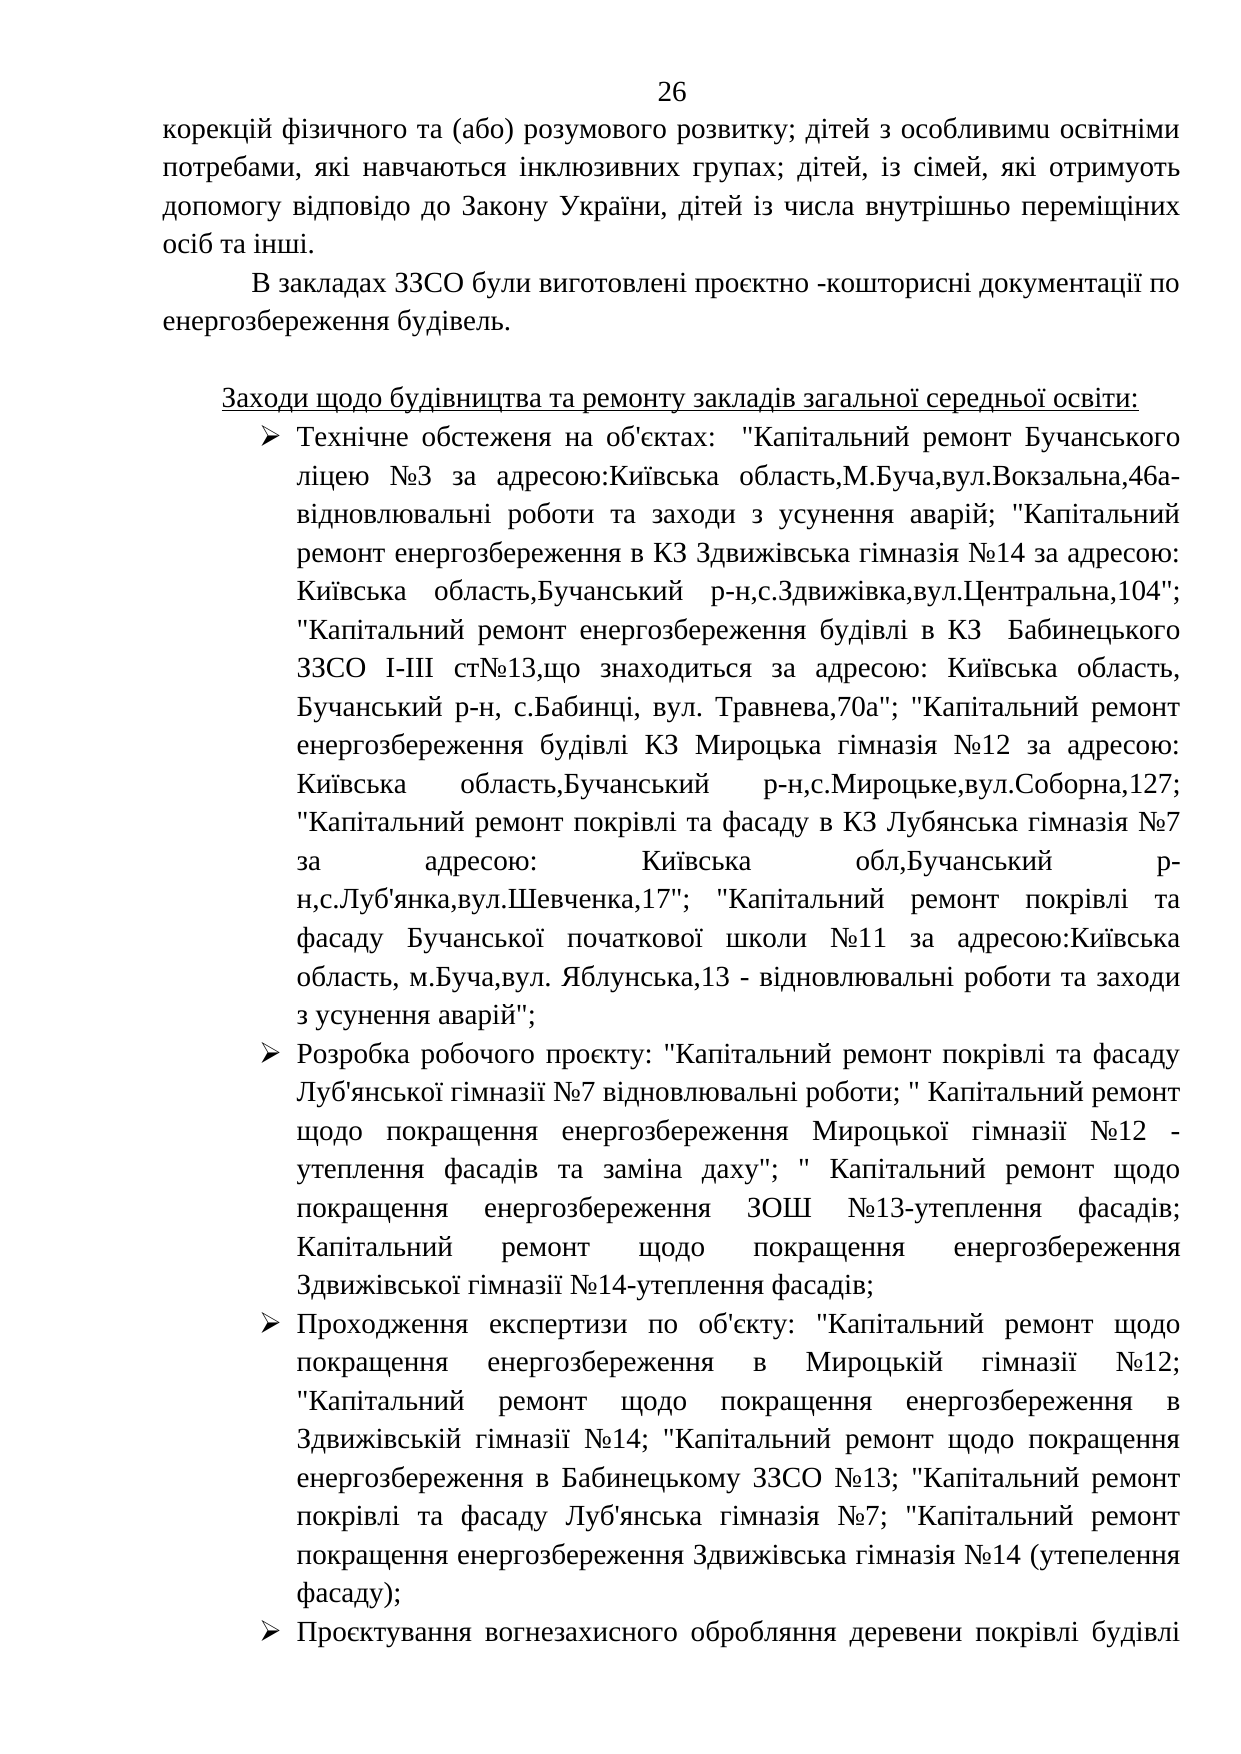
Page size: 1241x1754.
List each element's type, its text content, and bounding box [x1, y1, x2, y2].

text В закладах ЗЗСО були виготовлені проєктно -кошторисні документації по енергозбереження будівель. [162, 265, 1181, 337]
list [259, 1614, 1181, 1648]
list Розробка робочого проєкту: "Капітальний ремонт покрівлі та фасаду Луб'янської гімназії №7 відновлювальні роботи; " Капітальний ремонт щодо покращення енергозбереження Мироцької гімназії №12 -утеплення фасадів та заміна даху"; " Капітальний ремонт щодо покращення енергозбереження ЗОШ №13-утеплення фасадів; Капітальний ремонт щодо покращення енергозбереження Здвижівської гімназії №14-утеплення фасадів; [259, 1036, 1181, 1301]
list Технічне обстеженя на об'єктах: "Капітальний ремонт Бучанського ліцею №3 за адресою:Київська область,М.Буча,вул.Вокзальна,46а-відновлювальні роботи та заходи з усунення аварій; "Капітальний ремонт енергозбереження в КЗ Здвижівська гімназія №14 за адресою: Київська область,Бучанський р-н,с.Здвижівка,вул.Центральна,104"; "Капітальний ремонт енергозбереження будівлі в КЗ Бабинецького ЗЗСО І-ІІІ ст№13,що знаходиться за адресою: Київська область, Бучанський р-н, с.Бабинці, вул. Травнева,70а"; "Капітальний ремонт енергозбереження будівлі КЗ Мироцька гімназія №12 за адресою: Київська область,Бучанський р-н,с.Мироцьке,вул.Соборна,127; "Капітальний ремонт покрівлі та фасаду в КЗ Лубянська гімназія №7 за адресою: Київська обл,Бучанський р-н,с.Луб'янка,вул.Шевченка,17"; "Капітальний ремонт покрівлі та фасаду Бучанської початкової школи №11 за адресою:Київська область, м.Буча,вул. Яблунська,13 - відновлювальні роботи та заходи з усунення аварій"; [259, 419, 1181, 1031]
list Проходження експертизи по об'єкту: "Капітальний ремонт щодо покращення енергозбереження в Мироцькій гімназії №12; "Капітальний ремонт щодо покращення енергозбереження в Здвижівській гімназії №14; "Капітальний ремонт щодо покращення енергозбереження в Бабинецькому ЗЗСО №13; "Капітальний ремонт покрівлі та фасаду Луб'янська гімназія №7; "Капітальний ремонт покращення енергозбереження Здвижівська гімназія №14 (утепелення фасаду); [259, 1306, 1181, 1609]
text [162, 111, 1181, 260]
text Заходи щодо будівництва та ремонту закладів загальної середньої освіти: [162, 381, 1181, 414]
